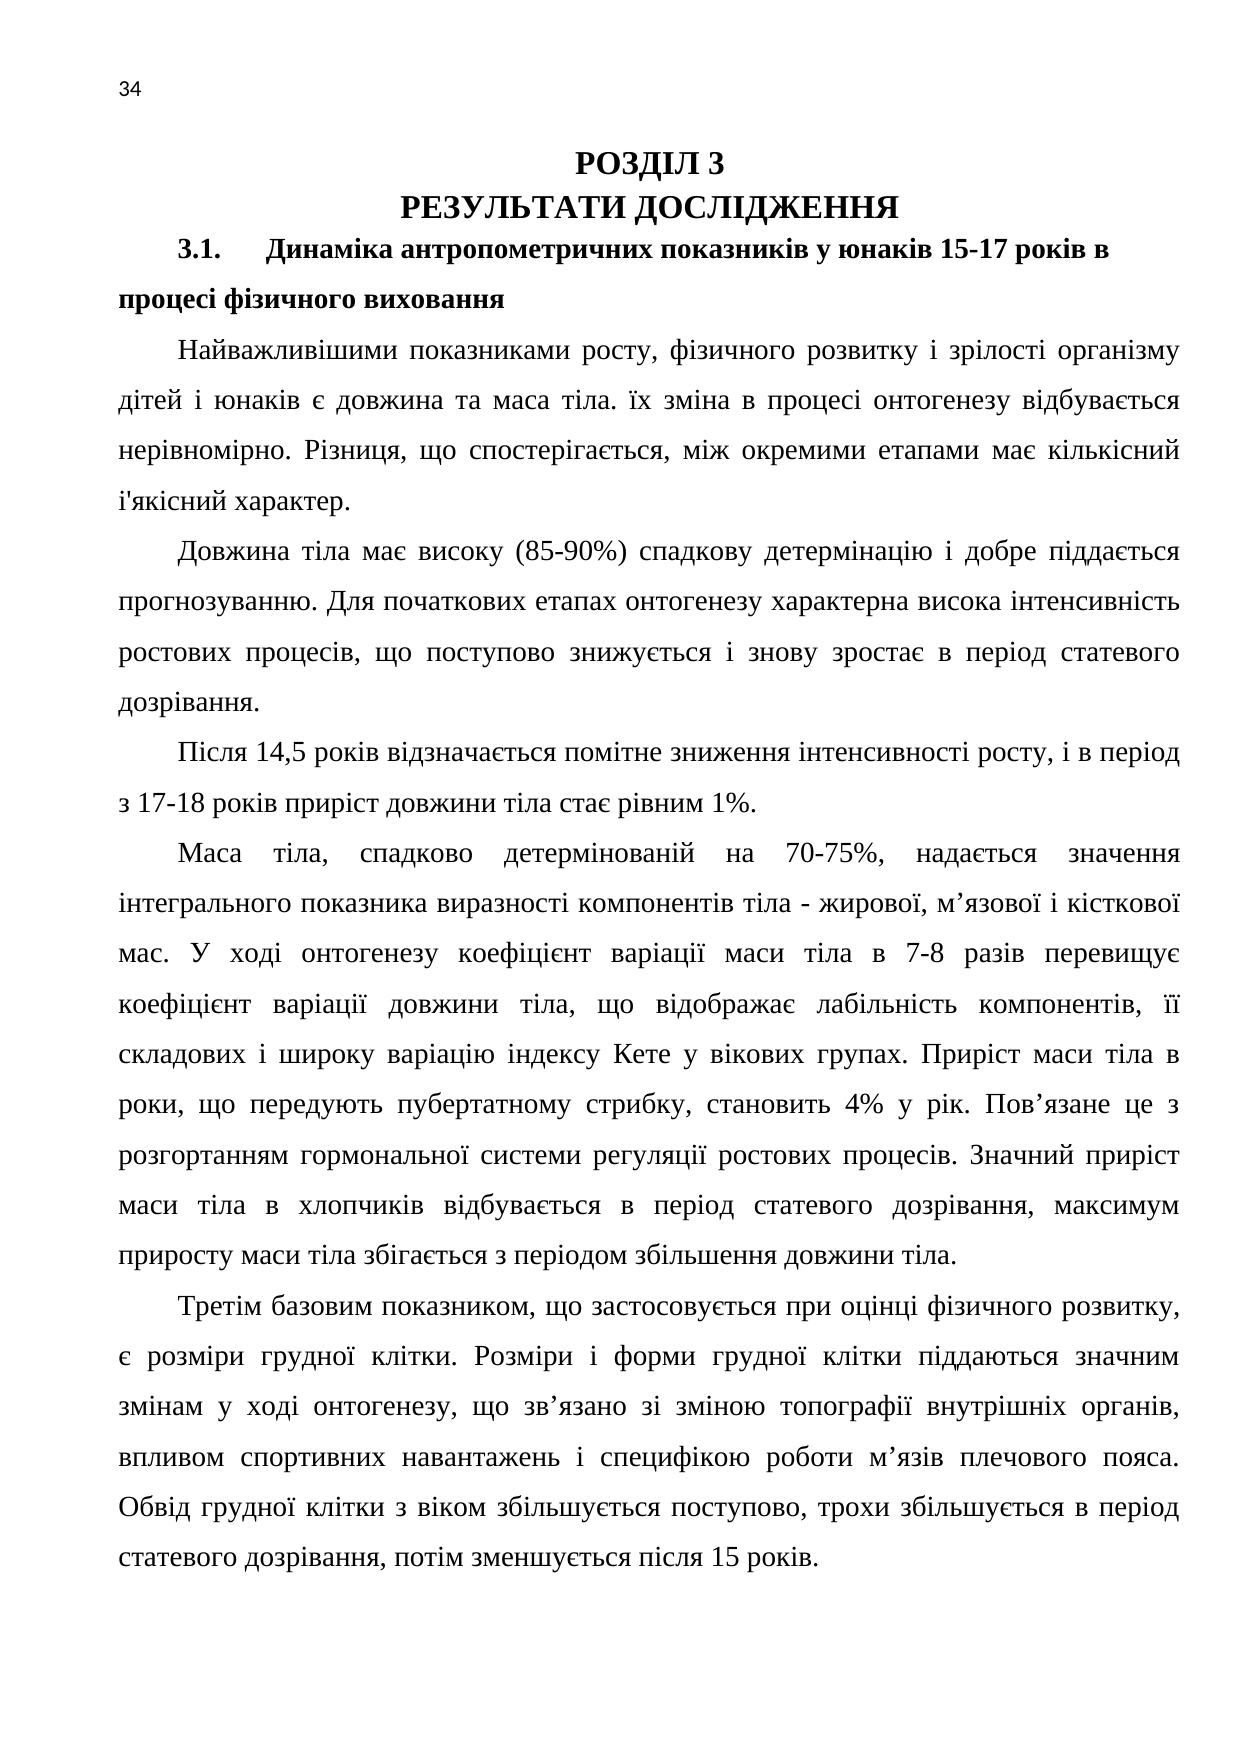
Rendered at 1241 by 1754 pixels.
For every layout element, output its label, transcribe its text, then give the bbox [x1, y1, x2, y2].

text Після 14,5 років відзначається помітне зниження інтенсивності росту, і в період з 17-18 років приріст довжини тіла стає рівним 1%. [118, 734, 1181, 818]
text Довжина тіла має високу (85-90%) спадкову детермінацію і добре піддається прогнозуванню. Для початкових етапах онтогенезу характерна висока інтенсивність ростових процесів, що поступово знижується і знову зростає в період статевого дозрівання. [118, 533, 1181, 718]
subtitle 3.1. Динаміка антропометричних показників у юнаків 15-17 років в процесі фізичного виховання [118, 231, 1181, 315]
text Маса тіла, спадково детермінованій на 70-75%, надається значення інтегрального показника виразності компонентів тіла - жирової, м’язової і кісткової мас. У ході онтогенезу коефіцієнт варіації маси тіла в 7-8 разів перевищує коефіцієнт варіації довжини тіла, що відображає лабільність компонентів, її складових і широку варіацію індексу Кете у вікових групах. Приріст маси тіла в роки, що передують пубертатному стрибку, становить 4% у рік. Пов’язане це з розгортанням гормональної системи регуляції ростових процесів. Значний приріст маси тіла в хлопчиків відбувається в період статевого дозрівання, максимум приросту маси тіла збігається з періодом збільшення довжини тіла. [118, 835, 1181, 1271]
text Третім базовим показником, що застосовується при оцінці фізичного розвитку, є розміри грудної клітки. Розміри і форми грудної клітки піддаються значним змінам у ході онтогенезу, що зв’язано зі зміною топографії внутрішніх органів, впливом спортивних навантажень і специфікою роботи м’язів плечового пояса. Обвід грудної клітки з віком збільшується поступово, трохи збільшується в період статевого дозрівання, потім зменшується після 15 років. [118, 1288, 1181, 1573]
subtitle РОЗДІЛ 3 РЕЗУЛЬТАТИ ДОСЛІДЖЕННЯ [118, 143, 1181, 226]
text Найважливішими показниками росту, фізичного розвитку і зрілості організму дітей і юнаків є довжина та маса тіла. їх зміна в процесі онтогенезу відбувається нерівномірно. Різниця, що спостерігається, між окремими етапами має кількісний і'якісний характер. [118, 332, 1181, 516]
